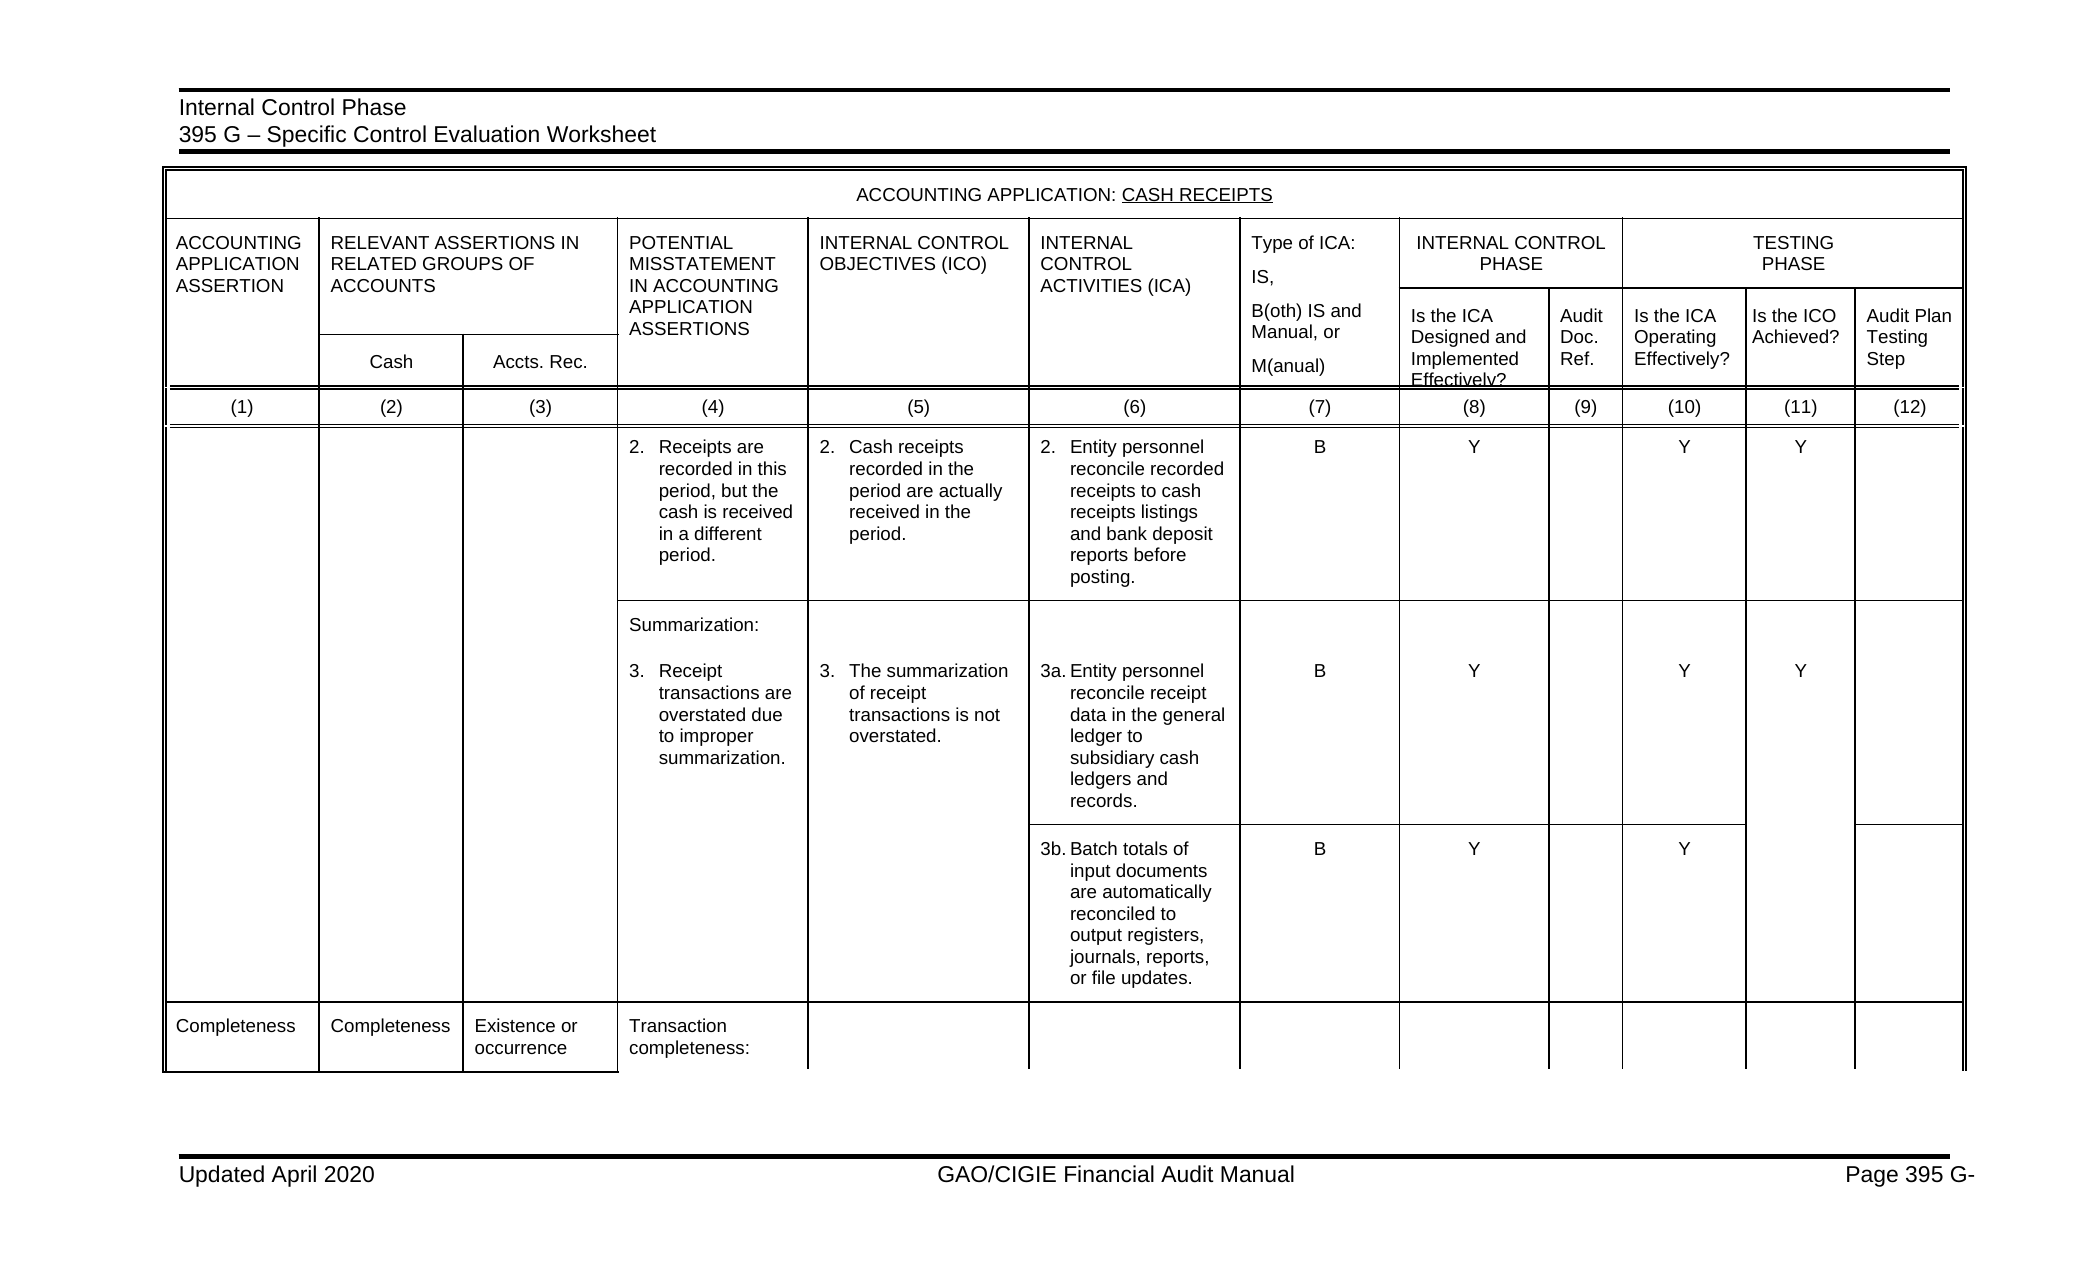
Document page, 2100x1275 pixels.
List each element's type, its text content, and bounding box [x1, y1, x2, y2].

table_cell [1746, 1003, 1855, 1071]
table_cell Y [1400, 825, 1548, 1001]
table_cell [1856, 648, 1962, 824]
table_cell Y [1623, 648, 1745, 824]
table_cell Y [1400, 428, 1548, 600]
table_cell 3b. Batch totals of input documents are automatically reconciled to output registers, journals, reports, or file updates. [1030, 825, 1239, 1001]
table_cell [1549, 1003, 1623, 1071]
table_cell Type of ICA: IS, B(oth) IS and Manual, or M(anual) [1241, 219, 1399, 385]
table_cell [1747, 601, 1854, 648]
table_cell Y [1400, 648, 1548, 824]
table_cell (6) [1030, 390, 1239, 424]
table_cell Y [1623, 428, 1745, 600]
table_cell B [1241, 825, 1399, 1001]
table_cell INTERNAL CONTROL OBJECTIVES (ICO) [809, 219, 1028, 385]
table_cell Is the ICA Designed and Implemented Effectively? [1400, 289, 1548, 385]
table_cell [1550, 428, 1622, 600]
table_cell B [1241, 428, 1399, 600]
table_cell RELEVANT ASSERTIONS IN RELATED GROUPS OF ACCOUNTS [320, 219, 617, 334]
table_cell 2. Cash receipts recorded in the period are actually received in the period. [809, 428, 1028, 600]
table_cell [809, 601, 1028, 648]
table_cell Transaction completeness: [618, 1003, 808, 1071]
table_cell ACCOUNTINGAPPLICATIONASSERTION [167, 219, 318, 385]
table_cell (9) [1550, 390, 1622, 424]
table_cell 3. The summarization of receipt transactions is not overstated. [809, 648, 1028, 1001]
table_cell [1550, 601, 1622, 648]
table_cell Is the ICA Operating Effectively? [1623, 289, 1745, 385]
table_cell 2. Receipts are recorded in this period, but the cash is received in a different period. [618, 428, 807, 600]
table_cell Audit Doc. Ref. [1550, 289, 1622, 385]
table_cell [1030, 601, 1239, 648]
table_cell Cash [320, 335, 462, 385]
table_cell INTERNAL CONTROL ACTIVITIES (ICA) [1030, 219, 1239, 385]
table_cell [1856, 601, 1962, 648]
table_cell TESTING PHASE [1623, 219, 1962, 287]
table_cell Summarization: [618, 601, 807, 648]
table_cell 3. Receipt transactions are overstated due to improper summarization. [618, 648, 807, 1001]
table_cell [1399, 1003, 1549, 1071]
table_cell [1240, 1003, 1399, 1071]
table_cell (12) [1856, 385, 1964, 424]
table_cell Completeness [167, 1003, 318, 1071]
table_cell (4) [618, 390, 807, 424]
table_cell Y [1747, 428, 1854, 600]
table_cell [1623, 601, 1745, 648]
table_cell [1241, 601, 1399, 648]
table_cell Y [1623, 825, 1745, 1001]
table_cell [1856, 825, 1962, 1001]
table_cell Completeness [320, 1003, 462, 1071]
table_cell B [1241, 648, 1399, 824]
table_cell [808, 1003, 1029, 1071]
table_cell 2. Entity personnel reconcile recorded receipts to cash receipts listings and bank deposit reports before posting. [1030, 428, 1239, 600]
table_cell (1) [164, 385, 318, 424]
table_cell Y [1747, 648, 1854, 1001]
table_cell [1623, 1003, 1746, 1071]
table_cell [1855, 1003, 1962, 1071]
table_cell (7) [1241, 390, 1399, 424]
table_cell (8) [1400, 390, 1548, 424]
table_cell [1550, 825, 1622, 1001]
table_cell [1400, 601, 1548, 648]
table_cell Existence or occurrence [464, 1003, 617, 1071]
table_cell Is the ICO Achieved? [1747, 289, 1854, 385]
table_cell 3a. Entity personnel reconcile receipt data in the general ledger to subsidiary cash ledgers and records. [1030, 648, 1239, 824]
table_cell POTENTIAL MISSTATEMENT IN ACCOUNTING APPLICATION ASSERTIONS [618, 219, 807, 385]
table_cell Accts. Rec. [464, 335, 617, 385]
table_cell [1856, 424, 1964, 600]
table_cell INTERNAL CONTROL PHASE [1400, 219, 1622, 287]
table_cell (10) [1623, 390, 1745, 424]
table_cell (3) [464, 390, 617, 424]
table_cell [1029, 1003, 1240, 1071]
table_header ACCOUNTING APPLICATION: CASH RECEIPTS [167, 171, 1962, 217]
table_cell (2) [320, 390, 462, 424]
table_cell [1550, 648, 1622, 824]
table_cell Audit Plan Testing Step [1856, 289, 1962, 385]
table_cell (5) [809, 390, 1028, 424]
table_cell (11) [1747, 390, 1854, 424]
